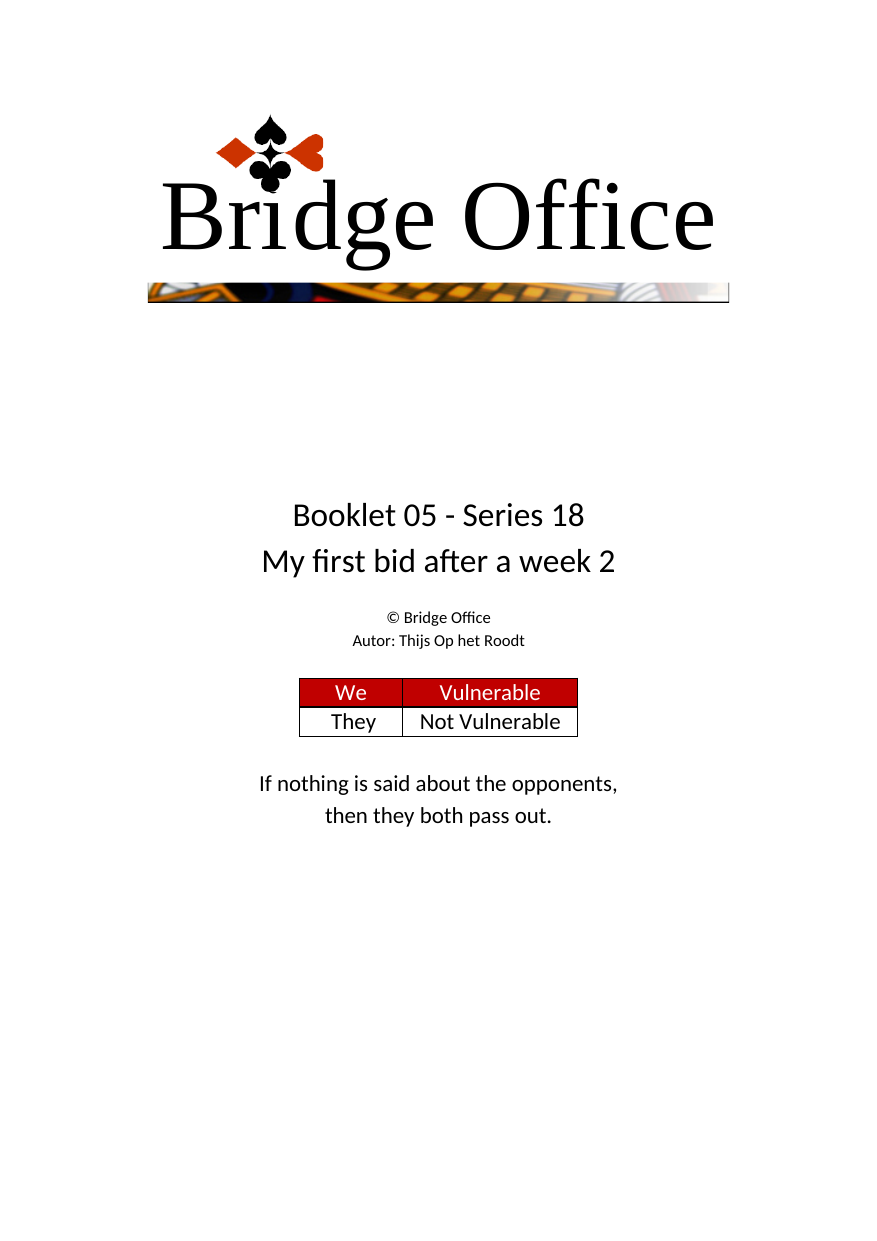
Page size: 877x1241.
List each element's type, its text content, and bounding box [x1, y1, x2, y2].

text My first bid after a week 2 © Bridge Office [148, 540, 729, 628]
table_header Vulnerable [403, 679, 577, 706]
table_header We [300, 679, 402, 706]
table_cell They [300, 708, 402, 736]
text then they both pass out. [148, 801, 729, 829]
text Booklet 05 - Series 18 [148, 447, 729, 534]
picture [147, 283, 730, 303]
text If nothing is said about the opponents, [148, 769, 729, 797]
table_cell Not Vulnerable [403, 708, 577, 736]
text Autor: Thijs Op het Roodt [148, 631, 729, 651]
